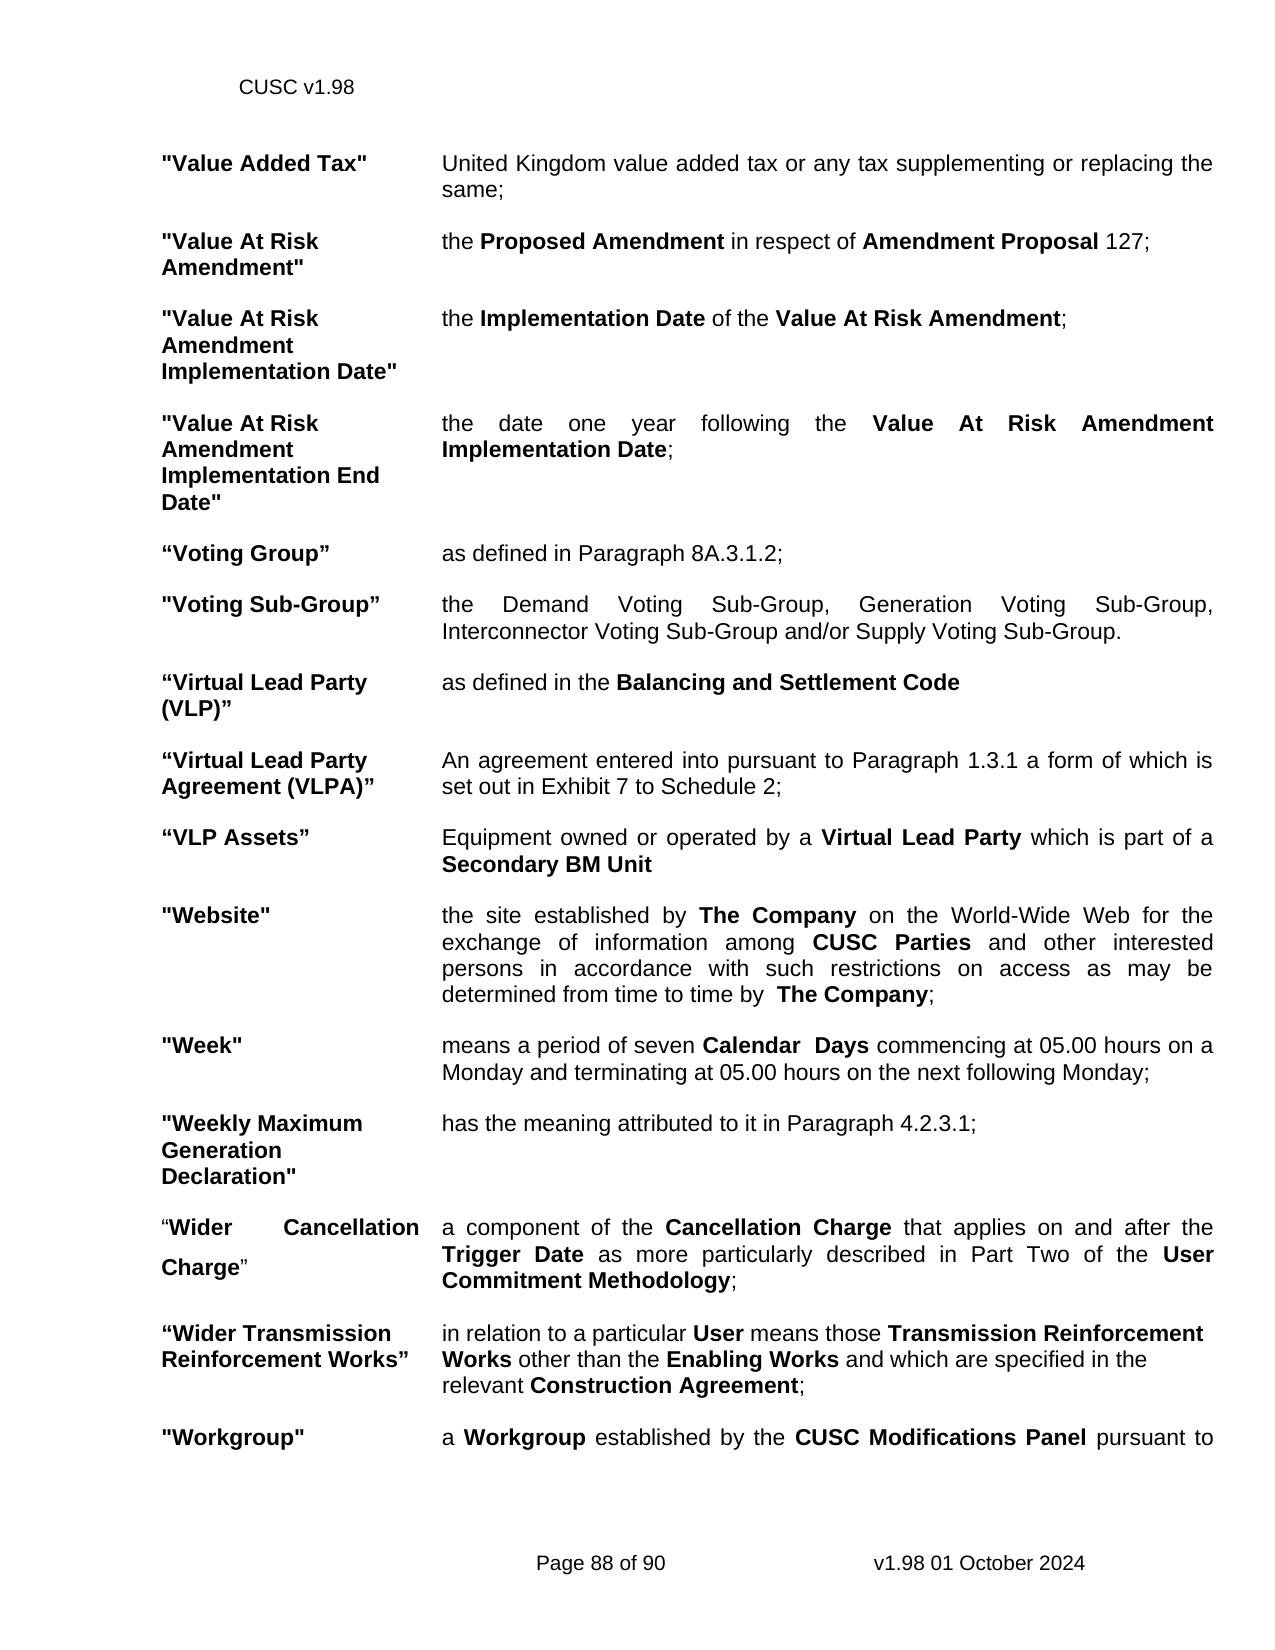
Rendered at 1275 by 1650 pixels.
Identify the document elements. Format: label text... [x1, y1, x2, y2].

table_cell “Voting Group” [150, 540, 431, 591]
table_cell An agreement entered into pursuant to Paragraph 1.3.1 a form of which is set out in Exhibit 7 to Schedule 2; [431, 747, 1225, 824]
table_cell “Virtual Lead Party Agreement (VLPA)” [150, 747, 431, 824]
table_cell the Demand Voting Sub-Group, Generation Voting Sub-Group, Interconnector Voting Sub-Group and/or Supply Voting Sub-Group. [431, 591, 1225, 669]
table_cell the Proposed Amendment in respect of Amendment Proposal 127; [431, 228, 1225, 305]
table_cell United Kingdom value added tax or any tax supplementing or replacing the same; [431, 150, 1225, 228]
table_cell “VLP Assets” [150, 824, 431, 902]
table_cell "Value At Risk Amendment Implementation Date" [150, 305, 431, 409]
table_cell "Value Added Tax" [150, 150, 431, 228]
table_cell "Workgroup" [150, 1424, 431, 1475]
table_cell as defined in the Balancing and Settlement Code [431, 669, 1225, 747]
table_cell “Wider Cancellation Charge” [150, 1214, 431, 1320]
table_cell "Voting Sub-Group” [150, 591, 431, 669]
table_cell "Weekly Maximum Generation Declaration" [150, 1110, 431, 1214]
table_cell "Value At Risk Amendment" [150, 228, 431, 305]
table_cell "Value At Risk Amendment Implementation End Date" [150, 410, 431, 540]
table_cell “Virtual Lead Party (VLP)” [150, 669, 431, 747]
table_cell the site established by The Company on the World-Wide Web for the exchange of information among CUSC Parties and other interested persons in accordance with such restrictions on access as may be determined from time to time by The Company; [431, 902, 1225, 1032]
table_cell as defined in Paragraph 8A.3.1.2; [431, 540, 1225, 591]
table_cell "Week" [150, 1033, 431, 1110]
table_cell in relation to a particular User means those Transmission Reinforcement Works other than the Enabling Works and which are specified in the relevant Construction Agreement; [431, 1320, 1225, 1424]
table_cell has the meaning attributed to it in Paragraph 4.2.3.1; [431, 1110, 1225, 1214]
table_cell means a period of seven Calendar Days commencing at 05.00 hours on a Monday and terminating at 05.00 hours on the next following Monday; [431, 1033, 1225, 1110]
table_cell “Wider Transmission Reinforcement Works” [150, 1320, 431, 1424]
table_cell a component of the Cancellation Charge that applies on and after the Trigger Date as more particularly described in Part Two of the User Commitment Methodology; [431, 1214, 1225, 1320]
table_cell the date one year following the Value At Risk Amendment Implementation Date; [431, 410, 1225, 540]
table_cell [431, 1424, 1225, 1475]
table_cell the Implementation Date of the Value At Risk Amendment; [431, 305, 1225, 409]
table_cell "Website" [150, 902, 431, 1032]
table_cell Equipment owned or operated by a Virtual Lead Party which is part of a Secondary BM Unit [431, 824, 1225, 902]
